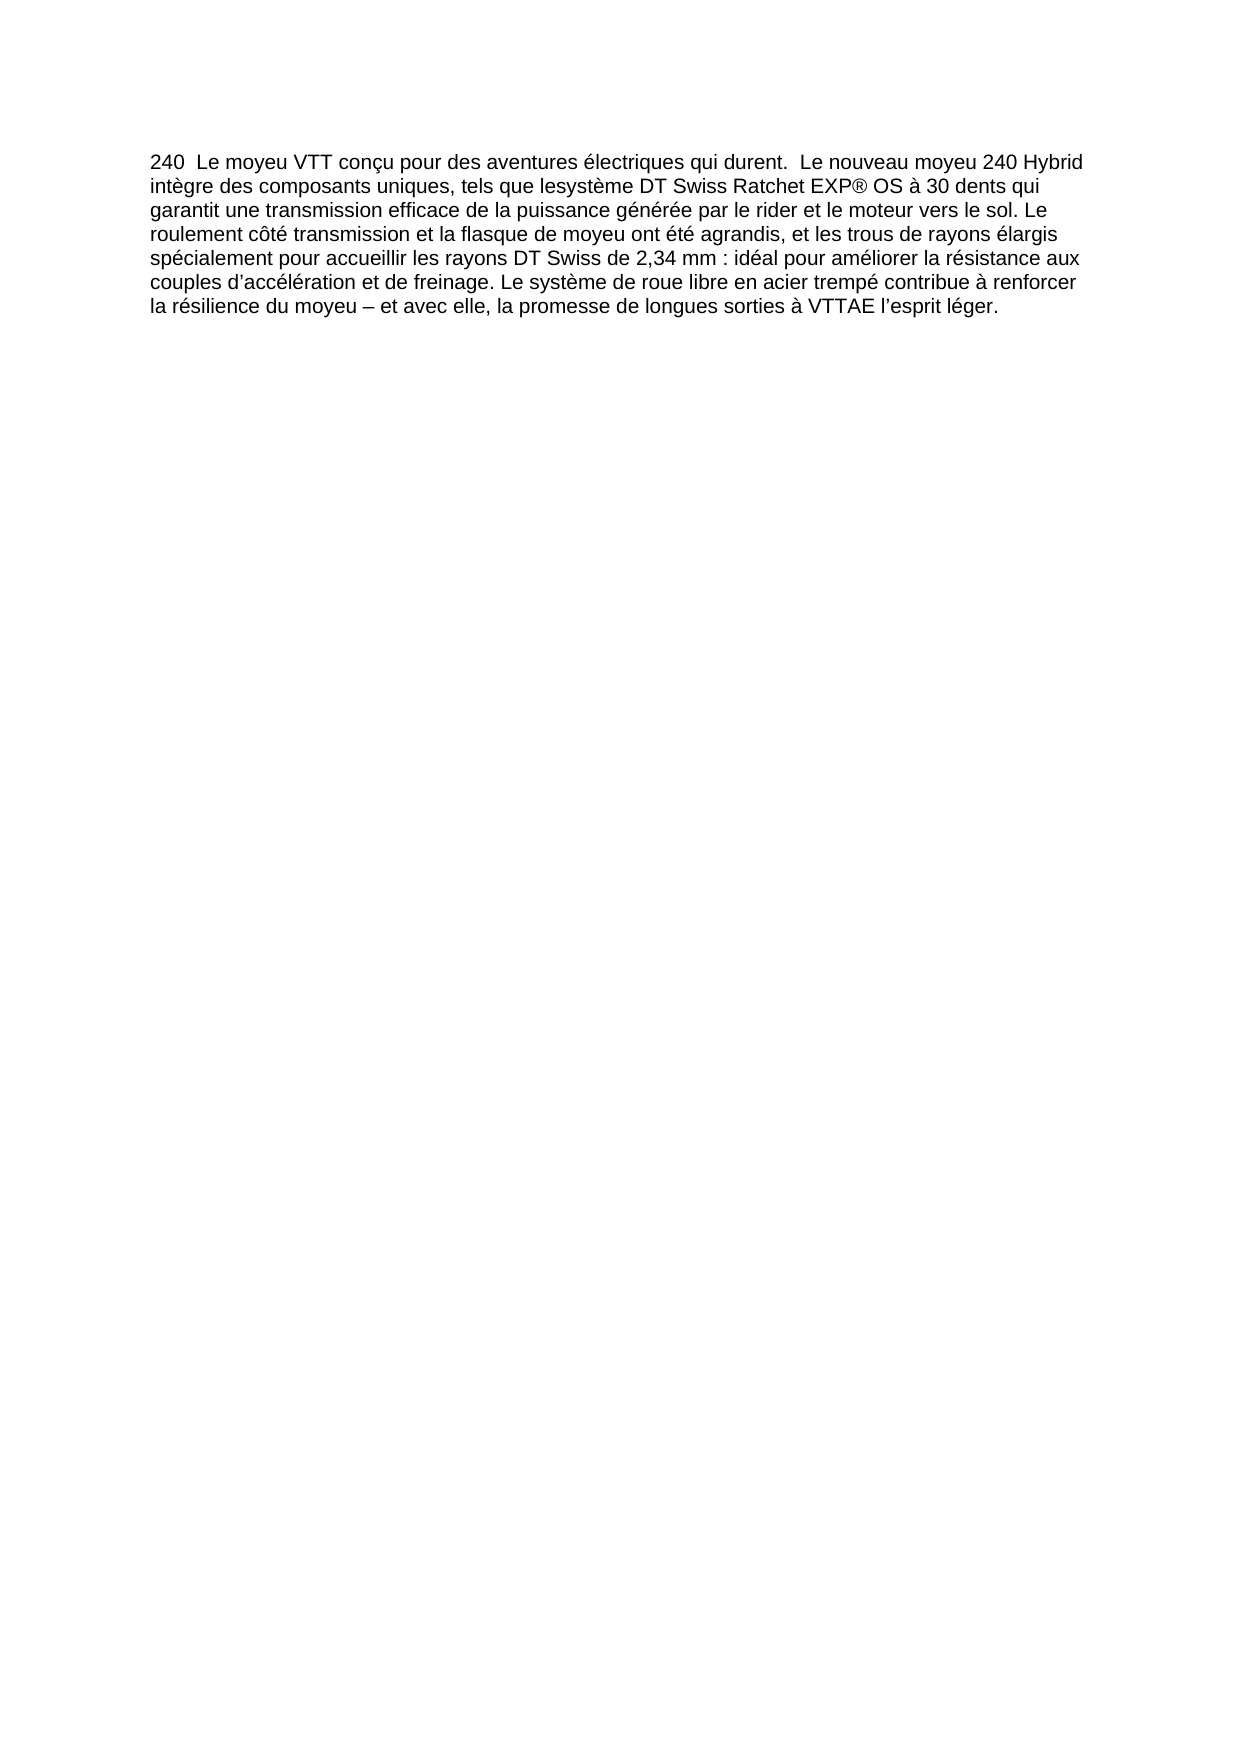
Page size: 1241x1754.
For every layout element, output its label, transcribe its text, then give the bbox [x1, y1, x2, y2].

text 240 Le moyeu VTT conçu pour des aventures électriques qui durent. Le nouveau moyeu 240 Hybrid intègre des composants uniques, tels que lesystème DT Swiss Ratchet EXP® OS à 30 dents qui garantit une transmission efficace de la puissance générée par le rider et le moteur vers le sol. Le roulement côté transmission et la flasque de moyeu ont été agrandis, et les trous de rayons élargis spécialement pour accueillir les rayons DT Swiss de 2,34 mm : idéal pour améliorer la résistance aux couples d’accélération et de freinage. Le système de roue libre en acier trempé contribue à renforcer la résilience du moyeu – et avec elle, la promesse de longues sorties à VTTAE l’esprit léger. [150, 150, 1090, 318]
